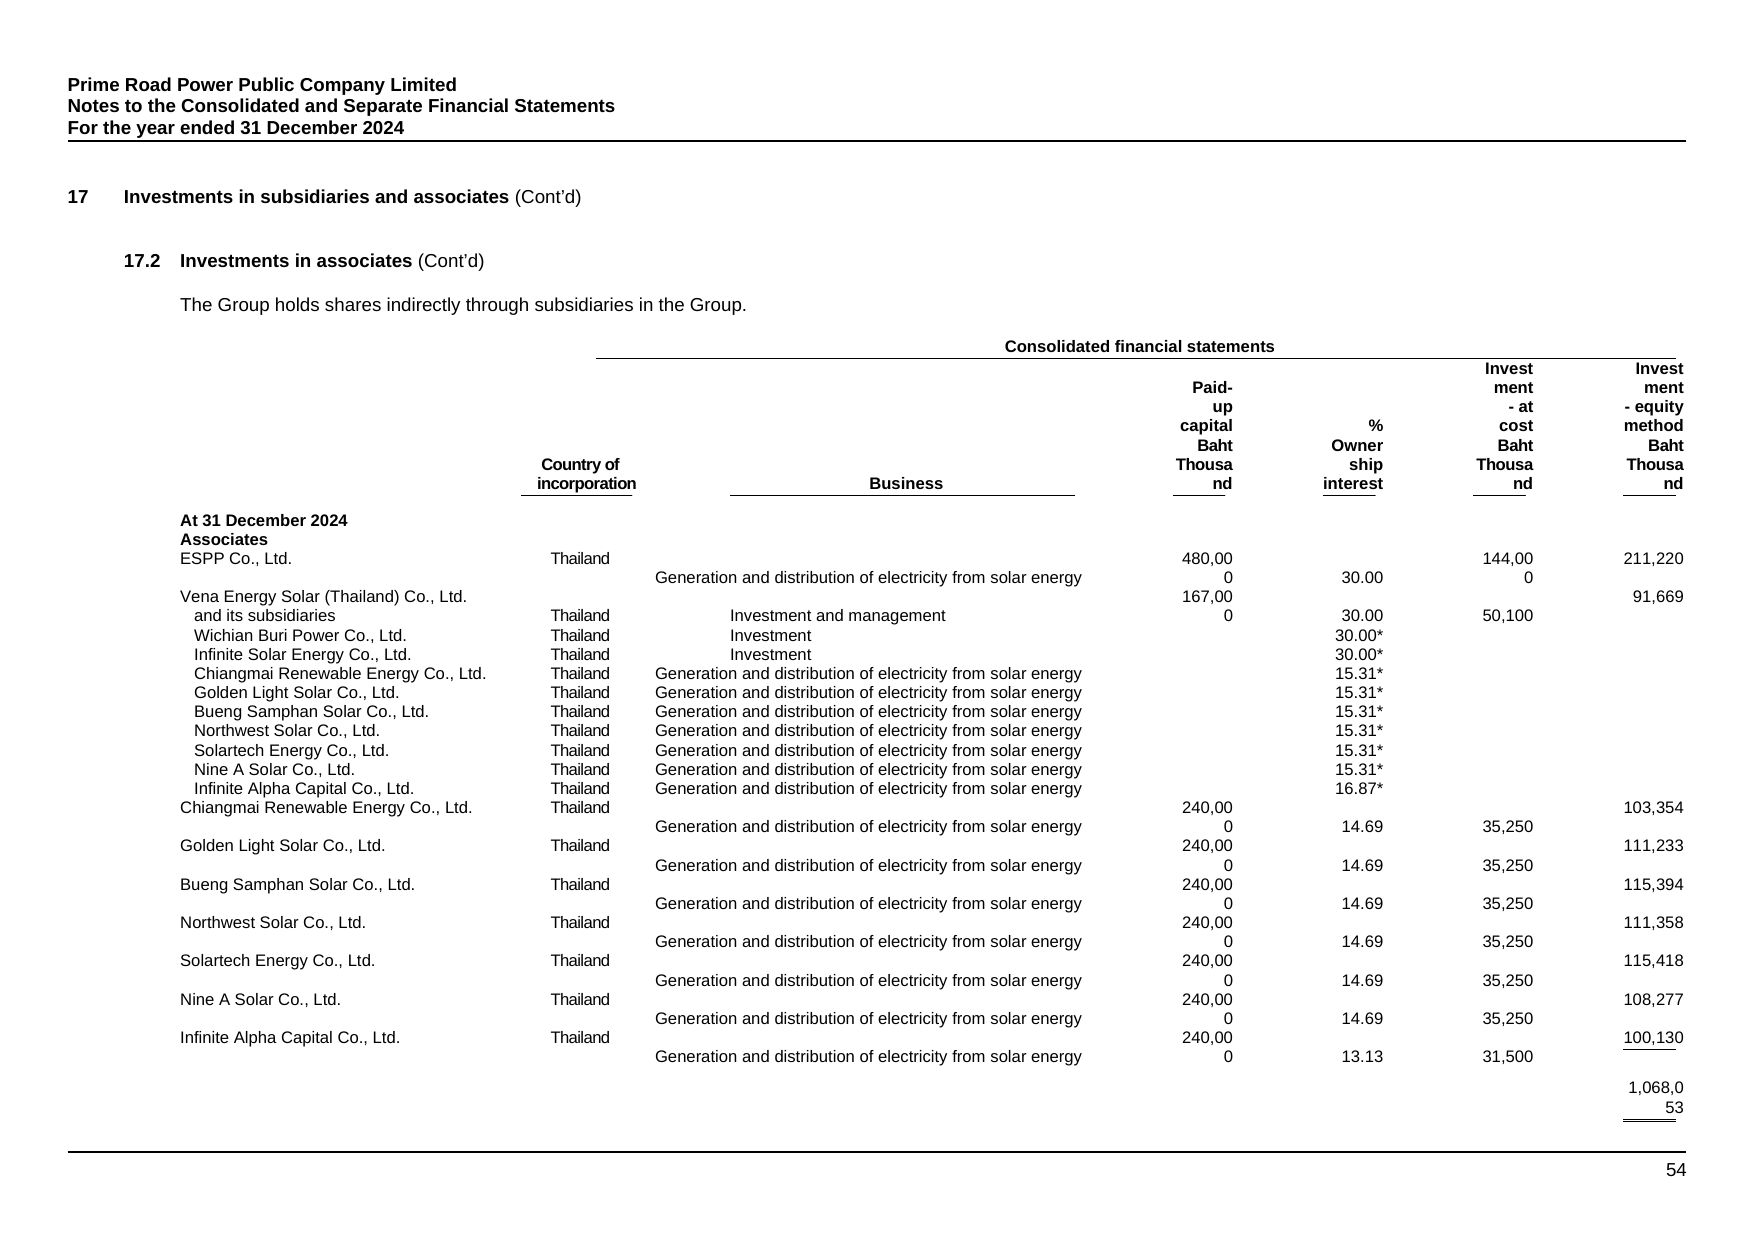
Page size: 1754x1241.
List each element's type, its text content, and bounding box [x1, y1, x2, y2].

text 17.2 Investments in associates (Cont’d) [124, 250, 1686, 272]
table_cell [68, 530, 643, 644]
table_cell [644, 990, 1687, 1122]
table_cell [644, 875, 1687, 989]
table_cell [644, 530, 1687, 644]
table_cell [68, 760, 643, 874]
list The Group holds shares indirectly through subsidiaries in the Group. [180, 293, 1686, 315]
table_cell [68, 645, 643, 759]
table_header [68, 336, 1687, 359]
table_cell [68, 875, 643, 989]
text 17 Investments in subsidiaries and associates (Cont’d) [67, 186, 1686, 207]
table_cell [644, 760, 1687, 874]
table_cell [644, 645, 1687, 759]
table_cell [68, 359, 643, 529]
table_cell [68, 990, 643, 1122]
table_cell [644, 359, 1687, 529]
